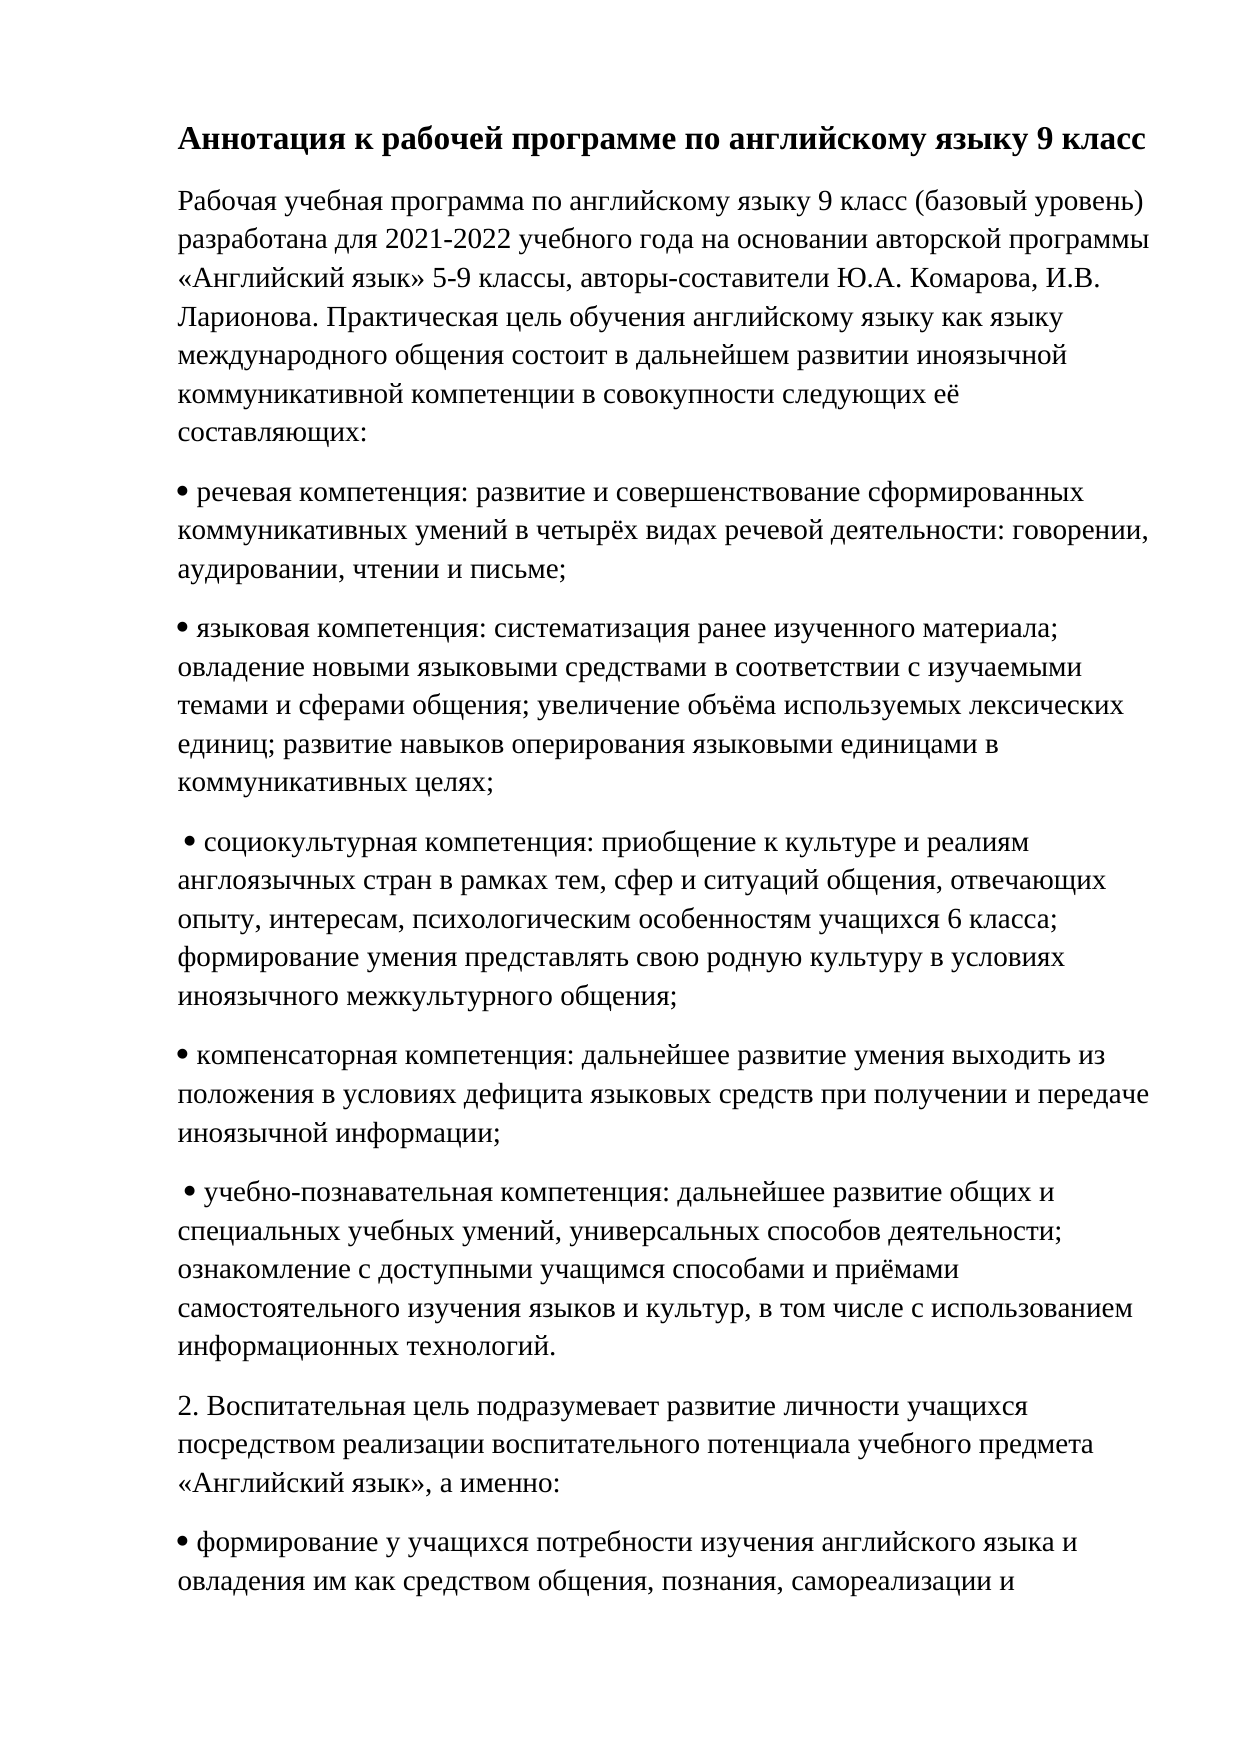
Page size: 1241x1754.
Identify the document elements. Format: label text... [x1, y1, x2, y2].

text компенсаторная компетенция: дальнейшее развитие умения выходить из положения в условиях дефицита языковых средств при получении и передаче иноязычной информации; [177, 1037, 1152, 1148]
text учебно-познавательная компетенция: дальнейшее развитие общих и специальных учебных умений, универсальных способов деятельности; ознакомление с доступными учащимся способами и приёмами самостоятельного изучения языков и культур, в том числе с использованием информационных технологий. [177, 1174, 1152, 1362]
text речевая компетенция: развитие и совершенствование сформированных коммуникативных умений в четырёх видах речевой деятельности: говорении, аудировании, чтении и письме; [177, 474, 1152, 584]
text социокультурная компетенция: приобщение к культуре и реалиям англоязычных стран в рамках тем, сфер и ситуаций общения, отвечающих опыту, интересам, психологическим особенностям учащихся 6 класса; формирование умения представлять свою родную культуру в условиях иноязычного межкультурного общения; [177, 824, 1152, 1012]
text языковая компетенция: систематизация ранее изученного материала; овладение новыми языковыми средствами в соответствии с изучаемыми темами и сферами общения; увеличение объёма используемых лексических единиц; развитие навыков оперирования языковыми единицами в коммуникативных целях; [177, 610, 1152, 798]
text 2. Воспитательная цель подразумевает развитие личности учащихся посредством реализации воспитательного потенциала учебного предмета «Английский язык», а именно: [177, 1388, 1152, 1498]
text Рабочая учебная программа по английскому языку 9 класс (базовый уровень) разработана для 2021-2022 учебного года на основании авторской программы «Английский язык» 5-9 классы, авторы-составители Ю.А. Комарова, И.В. Ларионова. Практическая цель обучения английскому языку как языку международного общения состоит в дальнейшем развитии иноязычной коммуникативной компетенции в совокупности следующих её составляющих: [177, 183, 1152, 448]
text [177, 1524, 1152, 1596]
text Аннотация к рабочей программе по английскому языку 9 класс [177, 118, 1152, 156]
